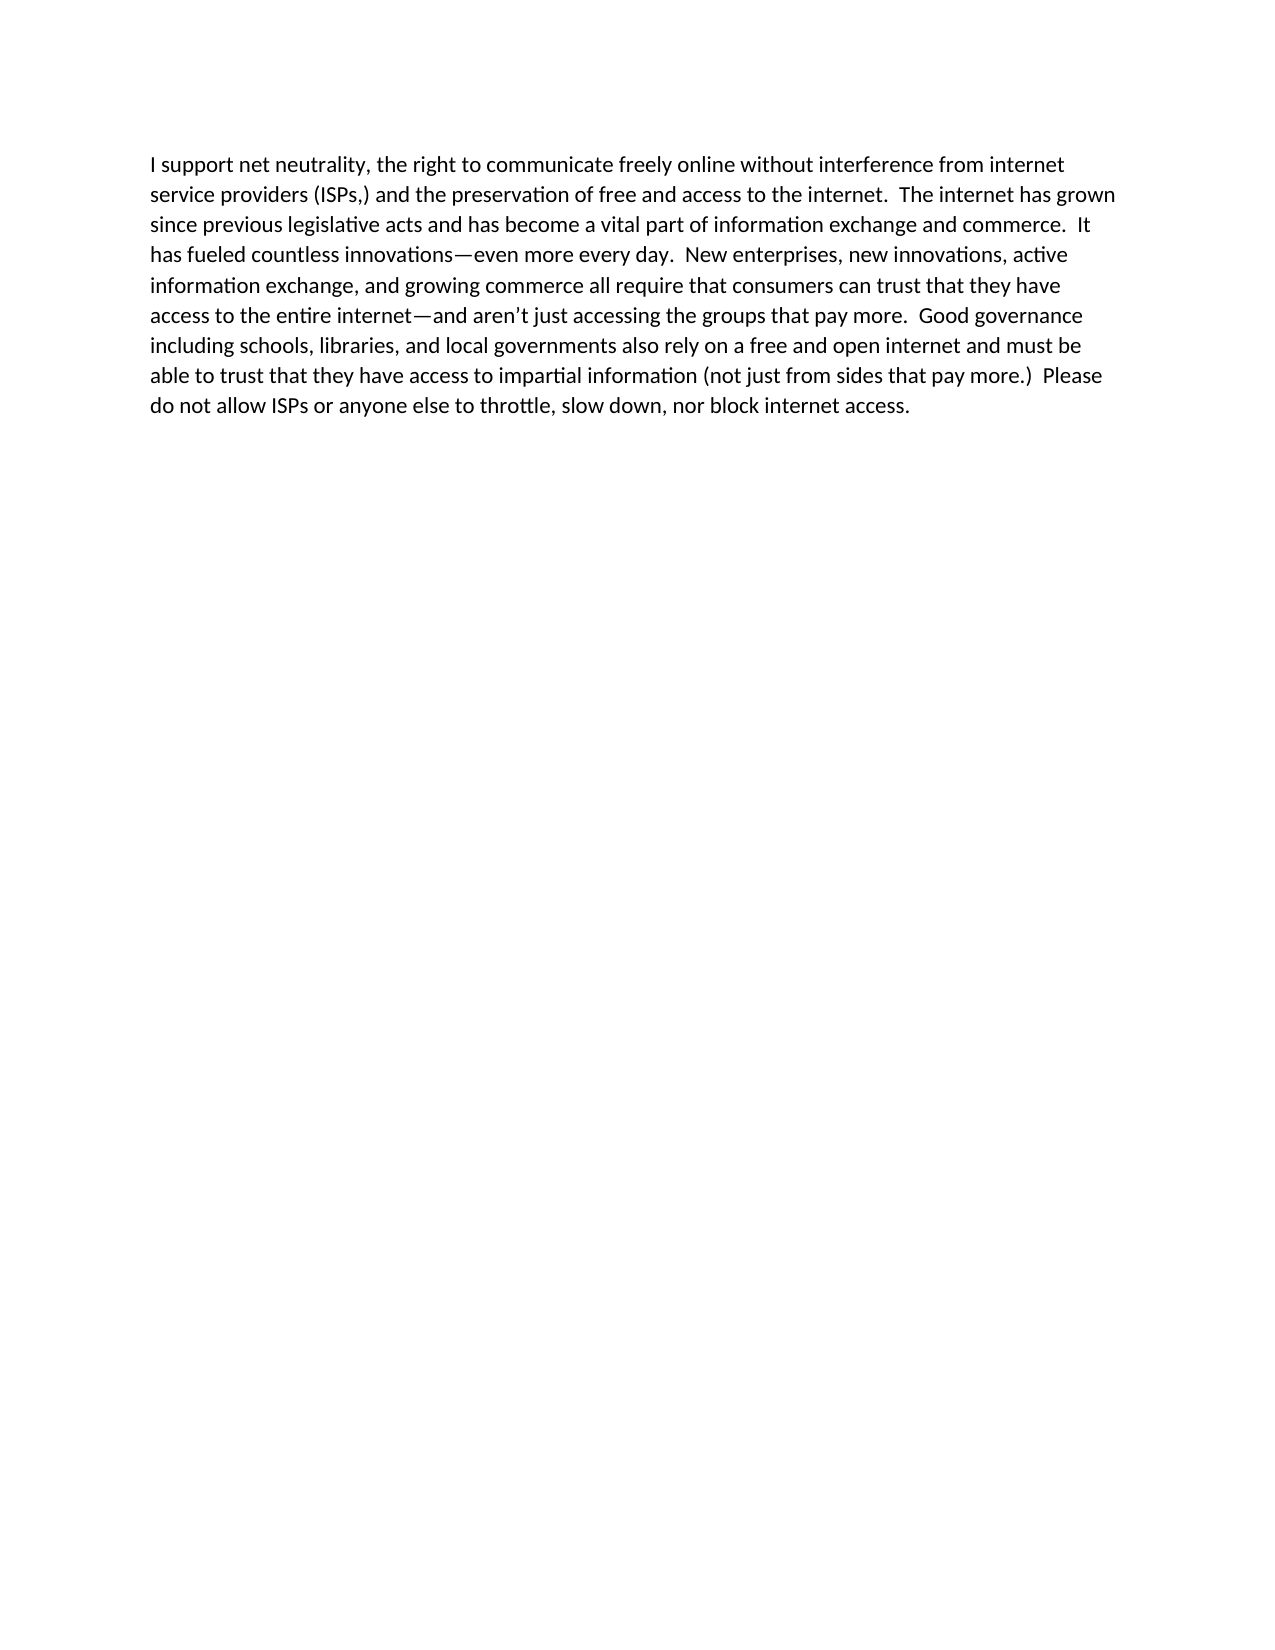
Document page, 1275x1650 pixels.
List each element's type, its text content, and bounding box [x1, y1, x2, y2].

text I support net neutrality, the right to communicate freely online without interference from internet service providers (ISPs,) and the preservation of free and access to the internet. The internet has grown since previous legislative acts and has become a vital part of information exchange and commerce. It has fueled countless innovations—even more every day. New enterprises, new innovations, active information exchange, and growing commerce all require that consumers can trust that they have access to the entire internet—and aren’t just accessing the groups that pay more. Good governance including schools, libraries, and local governments also rely on a free and open internet and must be able to trust that they have access to impartial information (not just from sides that pay more.) Please do not allow ISPs or anyone else to throttle, slow down, nor block internet access. [150, 150, 1125, 420]
